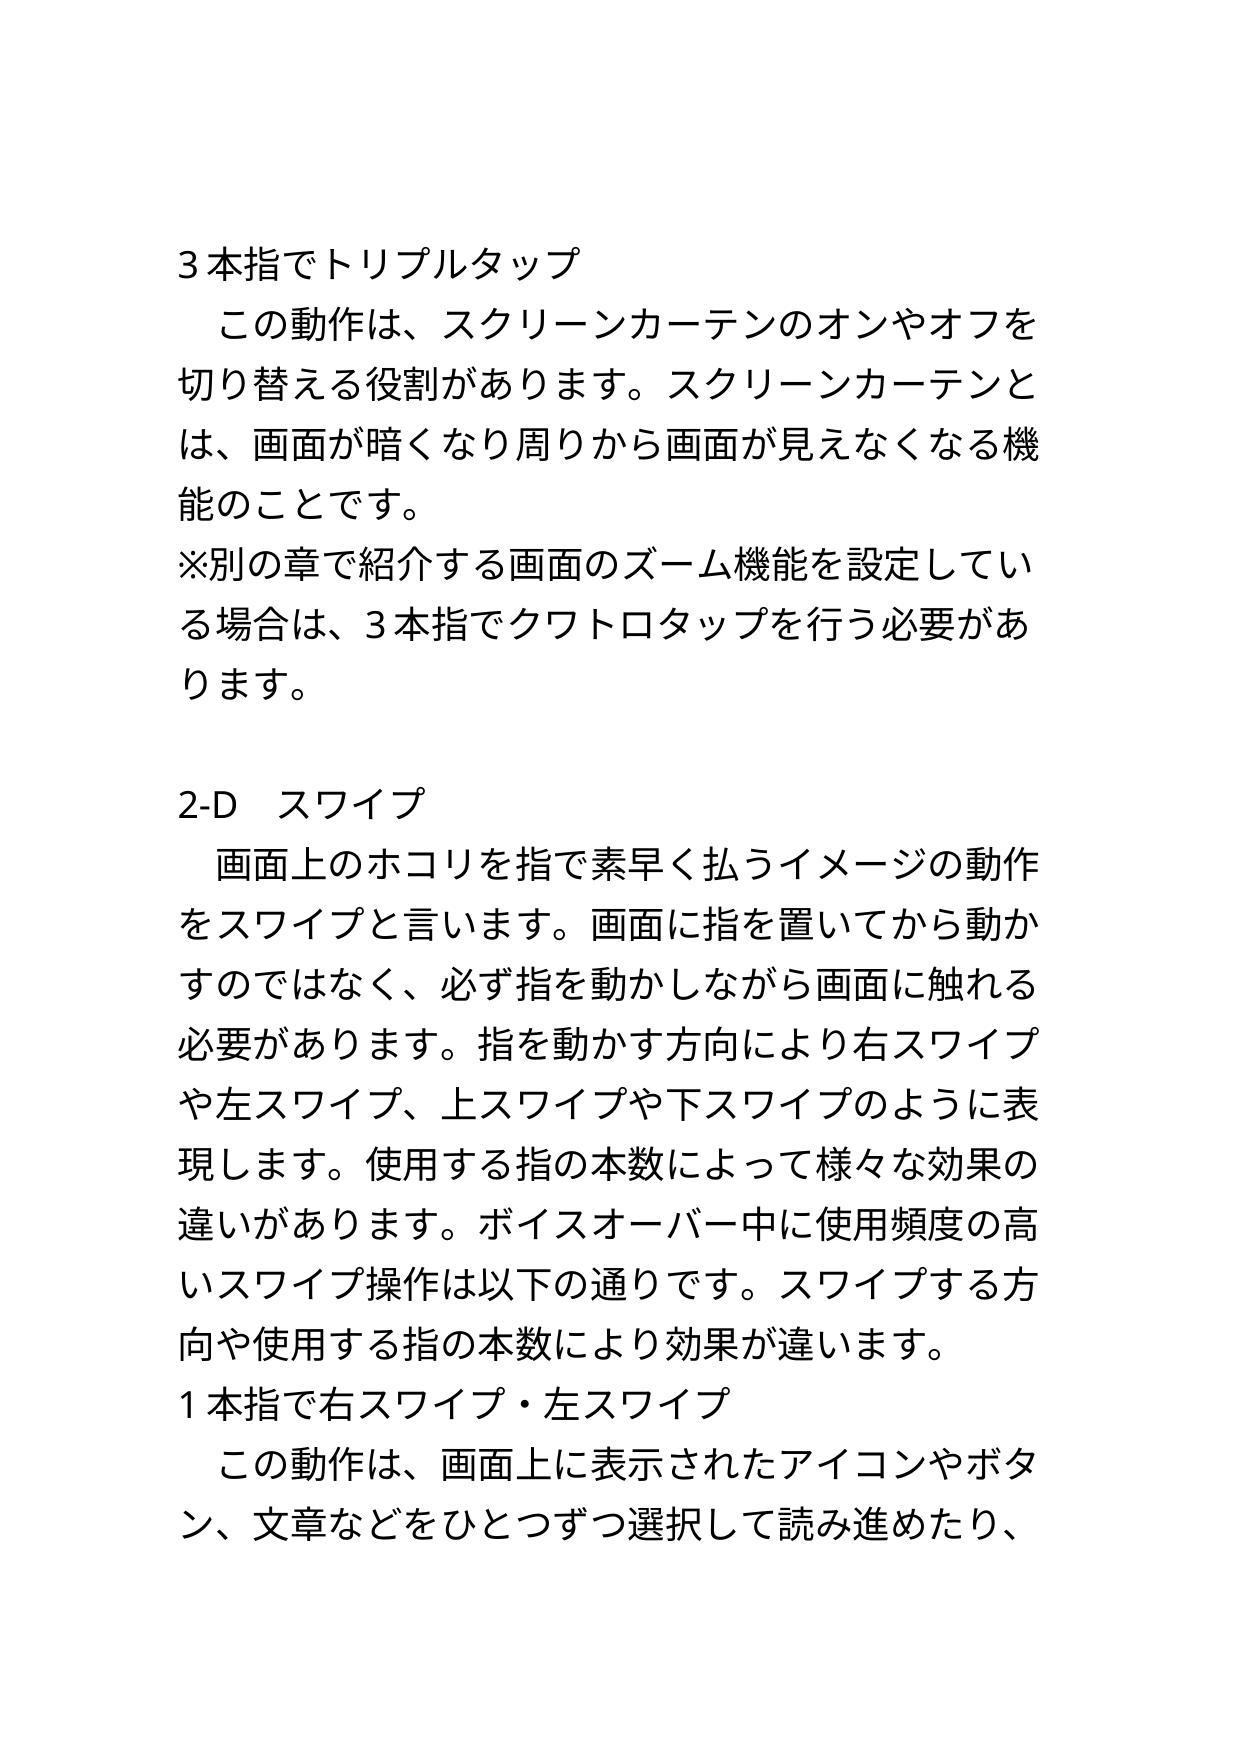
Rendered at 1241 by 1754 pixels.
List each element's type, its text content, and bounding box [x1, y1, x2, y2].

text 3本指でトリプルタップ [177, 232, 1063, 292]
text この動作は、スクリーンカーテンのオンやオフを切り替える役割があります。スクリーンカーテンとは、画面が暗くなり周りから画面が見えなくなる機能のことです。 [177, 292, 1063, 532]
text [177, 1432, 1063, 1552]
text ※別の章で紹介する画面のズーム機能を設定している場合は、3本指でクワトロタップを行う必要があります。 [177, 532, 1063, 712]
text 画面上のホコリを指で素早く払うイメージの動作をスワイプと言います。画面に指を置いてから動かすのではなく、必ず指を動かしながら画面に触れる必要があります。指を動かす方向により右スワイプや左スワイプ、上スワイプや下スワイプのように表現します。使用する指の本数によって様々な効果の違いがあります。ボイスオーバー中に使用頻度の高いスワイプ操作は以下の通りです。スワイプする方向や使用する指の本数により効果が違います。​ [177, 832, 1063, 1372]
text 1本指で右スワイプ・左スワイプ [177, 1372, 1063, 1432]
text 2-D スワイプ [177, 772, 1063, 832]
